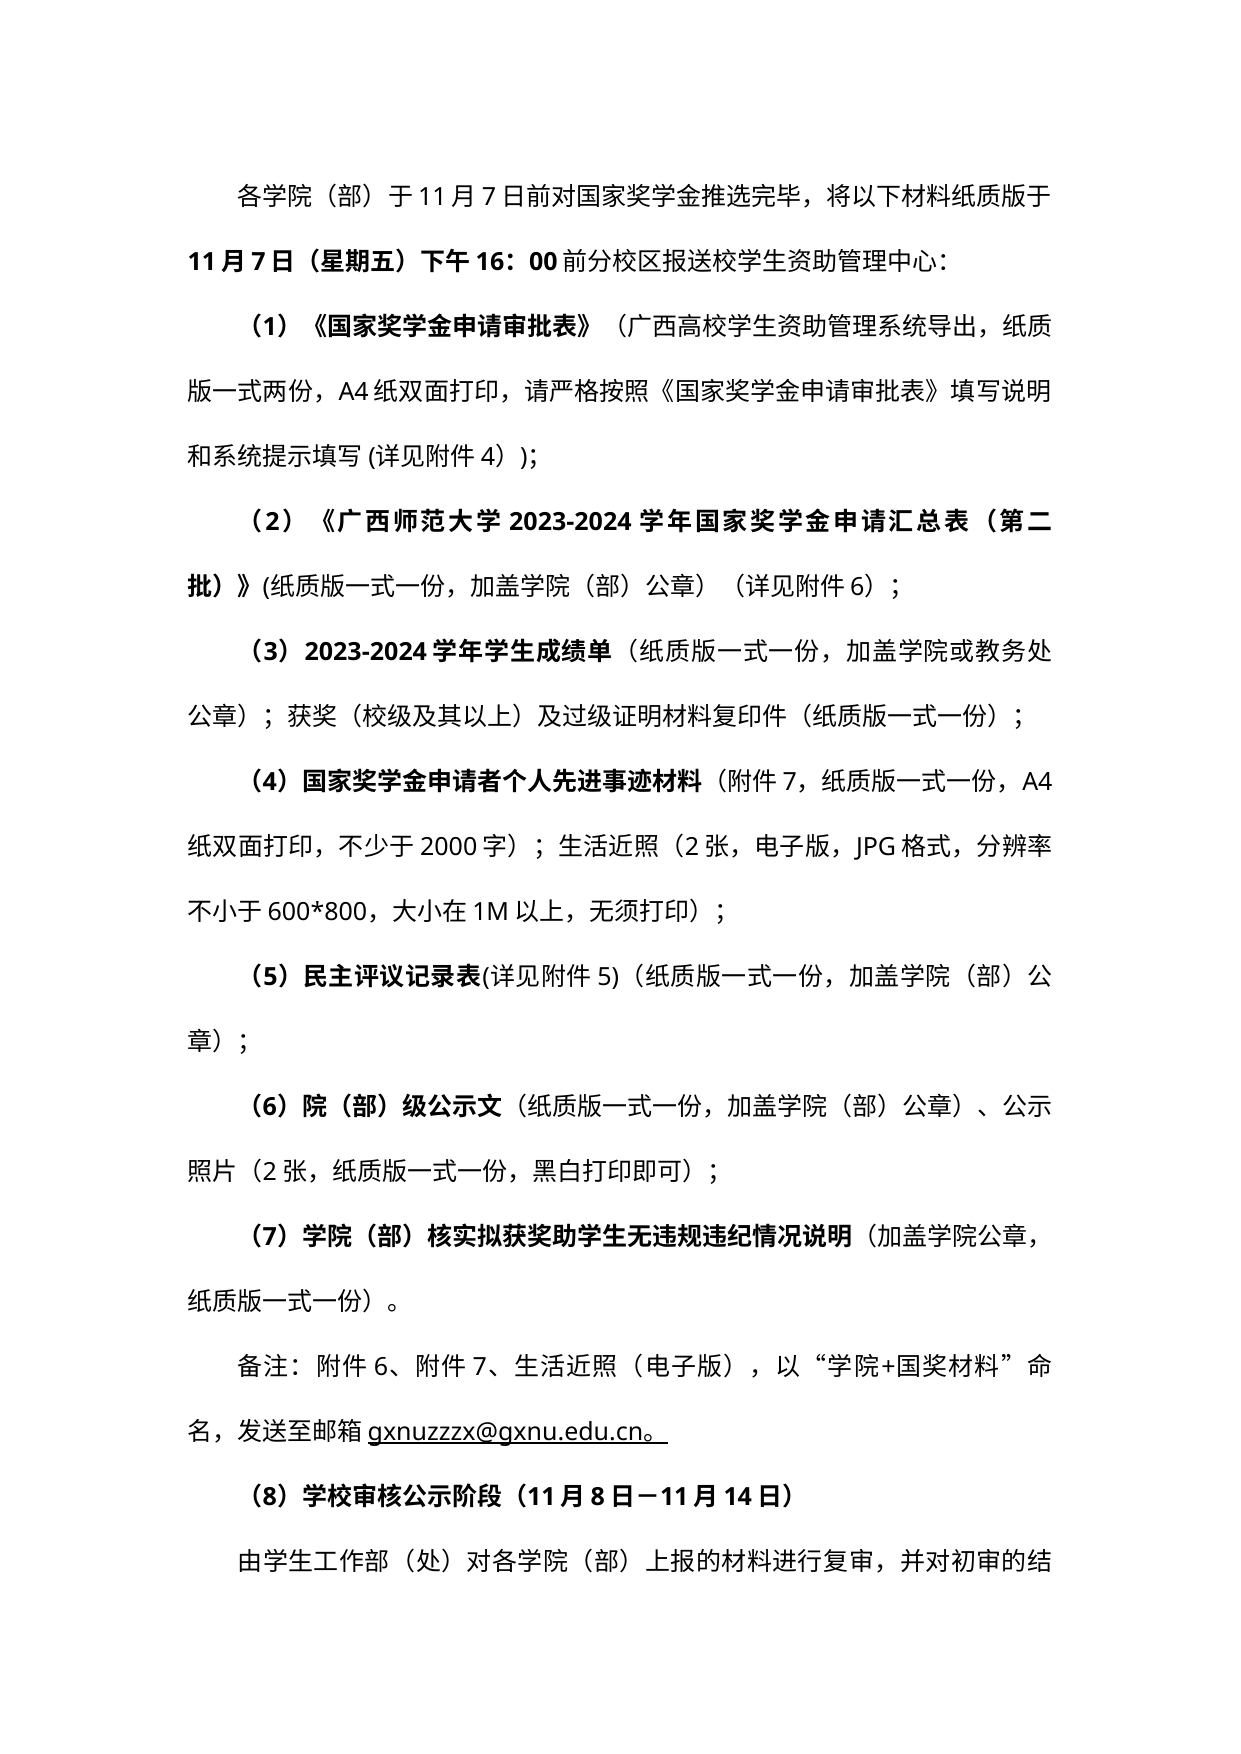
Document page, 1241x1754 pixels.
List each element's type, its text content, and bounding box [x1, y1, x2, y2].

text （7）学院（部）核实拟获奖助学生无违规违纪情况说明（加盖学院公章，纸质版一式一份）。 [187, 1202, 1053, 1332]
text （8）学校审核公示阶段（11月8日－11月14日） [187, 1462, 1053, 1527]
text 各学院（部）于11月7日前对国家奖学金推选完毕，将以下材料纸质版于11月7日（星期五）下午16：00前分校区报送校学生资助管理中心： [187, 162, 1053, 292]
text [187, 1527, 1053, 1592]
text （6）院（部）级公示文（纸质版一式一份，加盖学院（部）公章）、公示照片（2张，纸质版一式一份，黑白打印即可）； [187, 1072, 1053, 1202]
text （3）2023-2024学年学生成绩单（纸质版一式一份，加盖学院或教务处公章）；获奖（校级及其以上）及过级证明材料复印件（纸质版一式一份）； [187, 617, 1053, 747]
text （2）《广西师范大学2023-2024学年国家奖学金申请汇总表（第二批）》(纸质版一式一份，加盖学院（部）公章）（详见附件6）； [187, 487, 1053, 617]
text 备注：附件6、附件7、生活近照（电子版），以“学院+国奖材料”命名，发送至邮箱gxnuzzzx@gxnu.edu.cn。 [187, 1332, 1053, 1462]
text （1）《国家奖学金申请审批表》（广西高校学生资助管理系统导出，纸质版一式两份，A4纸双面打印，请严格按照《国家奖学金申请审批表》填写说明和系统提示填写 (详见附件4）)； [187, 292, 1053, 487]
text （4）国家奖学金申请者个人先进事迹材料（附件7，纸质版一式一份，A4纸双面打印，不少于2000字）；生活近照（2张，电子版，JPG格式，分辨率不小于600*800，大小在1M以上，无须打印）； [187, 747, 1053, 942]
text （5）民主评议记录表(详见附件5)（纸质版一式一份，加盖学院（部）公章）； [187, 942, 1053, 1072]
